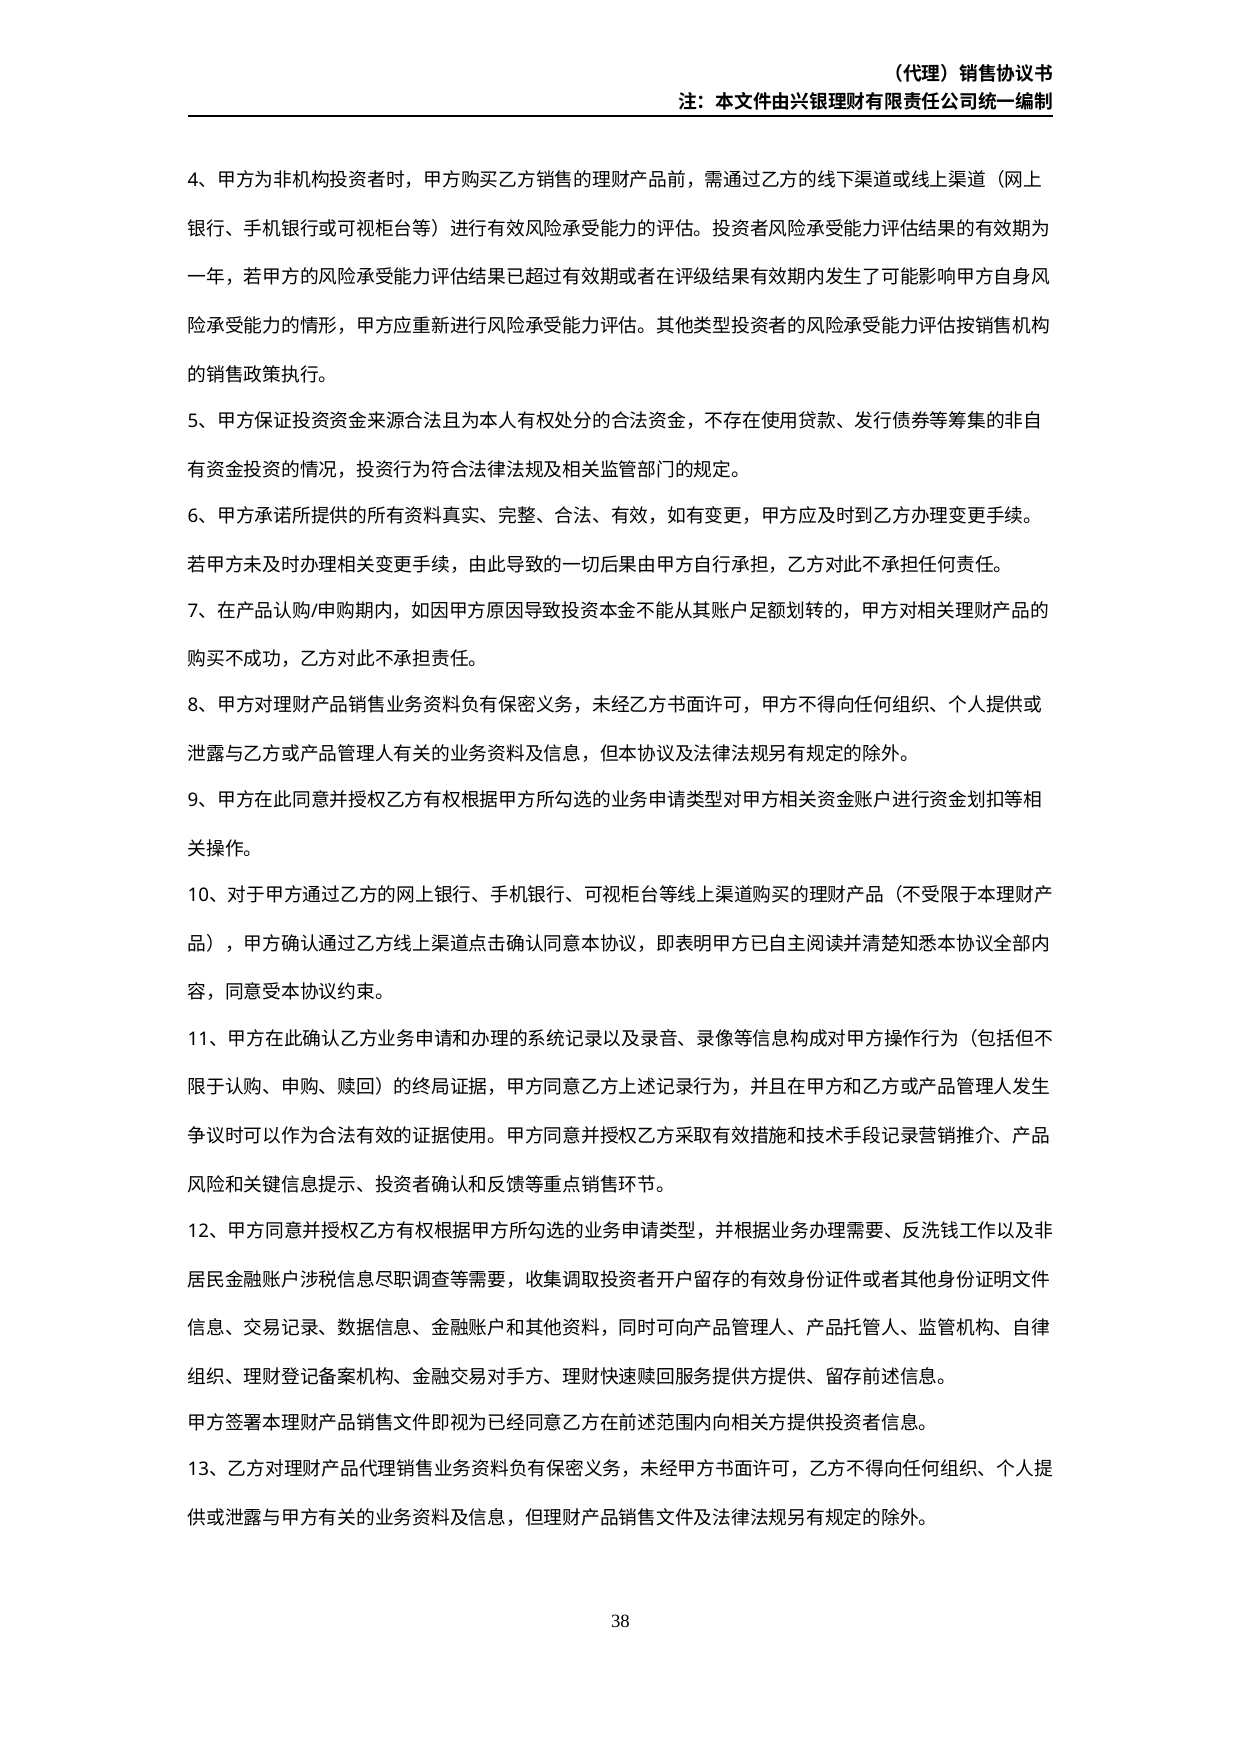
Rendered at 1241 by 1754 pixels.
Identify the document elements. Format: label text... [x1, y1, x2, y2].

text 7、在产品认购/申购期内，如因甲方原因导致投资本金不能从其账户足额划转的，甲方对相关理财产品的购买不成功，乙方对此不承担责任。 [187, 593, 1053, 674]
text 11、甲方在此确认乙方业务申请和办理的系统记录以及录音、录像等信息构成对甲方操作行为（包括但不限于认购、申购、赎回）的终局证据，甲方同意乙方上述记录行为，并且在甲方和乙方或产品管理人发生争议时可以作为合法有效的证据使用。甲方同意并授权乙方采取有效措施和技术手段记录营销推介、产品风险和关键信息提示、投资者确认和反馈等重点销售环节。 [187, 1021, 1053, 1199]
text 12、甲方同意并授权乙方有权根据甲方所勾选的业务申请类型，并根据业务办理需要、反洗钱工作以及非居民金融账户涉税信息尽职调查等需要，收集调取投资者开户留存的有效身份证件或者其他身份证明文件信息、交易记录、数据信息、金融账户和其他资料，同时可向产品管理人、产品托管人、监管机构、自律组织、理财登记备案机构、金融交易对手方、理财快速赎回服务提供方提供、留存前述信息。 [187, 1213, 1053, 1392]
text 10、对于甲方通过乙方的网上银行、手机银行、可视柜台等线上渠道购买的理财产品（不受限于本理财产品），甲方确认通过乙方线上渠道点击确认同意本协议，即表明甲方已自主阅读并清楚知悉本协议全部内容，同意受本协议约束。 [187, 877, 1053, 1007]
text 13、乙方对理财产品代理销售业务资料负有保密义务，未经甲方书面许可，乙方不得向任何组织、个人提供或泄露与甲方有关的业务资料及信息，但理财产品销售文件及法律法规另有规定的除外。 [187, 1451, 1053, 1532]
text 8、甲方对理财产品销售业务资料负有保密义务，未经乙方书面许可，甲方不得向任何组织、个人提供或泄露与乙方或产品管理人有关的业务资料及信息，但本协议及法律法规另有规定的除外。 [187, 687, 1053, 769]
text 甲方签署本理财产品销售文件即视为已经同意乙方在前述范围内向相关方提供投资者信息。 [187, 1405, 1053, 1438]
text 6、甲方承诺所提供的所有资料真实、完整、合法、有效，如有变更，甲方应及时到乙方办理变更手续。若甲方未及时办理相关变更手续，由此导致的一切后果由甲方自行承担，乙方对此不承担任何责任。 [187, 498, 1053, 579]
text 5、甲方保证投资资金来源合法且为本人有权处分的合法资金，不存在使用贷款、发行债券等筹集的非自有资金投资的情况，投资行为符合法律法规及相关监管部门的规定。 [187, 403, 1053, 484]
text 9、甲方在此同意并授权乙方有权根据甲方所勾选的业务申请类型对甲方相关资金账户进行资金划扣等相关操作。 [187, 782, 1053, 863]
text 4、甲方为非机构投资者时，甲方购买乙方销售的理财产品前，需通过乙方的线下渠道或线上渠道（网上银行、手机银行或可视柜台等）进行有效风险承受能力的评估。投资者风险承受能力评估结果的有效期为一年，若甲方的风险承受能力评估结果已超过有效期或者在评级结果有效期内发生了可能影响甲方自身风险承受能力的情形，甲方应重新进行风险承受能力评估。其他类型投资者的风险承受能力评估按销售机构的销售政策执行。 [187, 162, 1053, 389]
